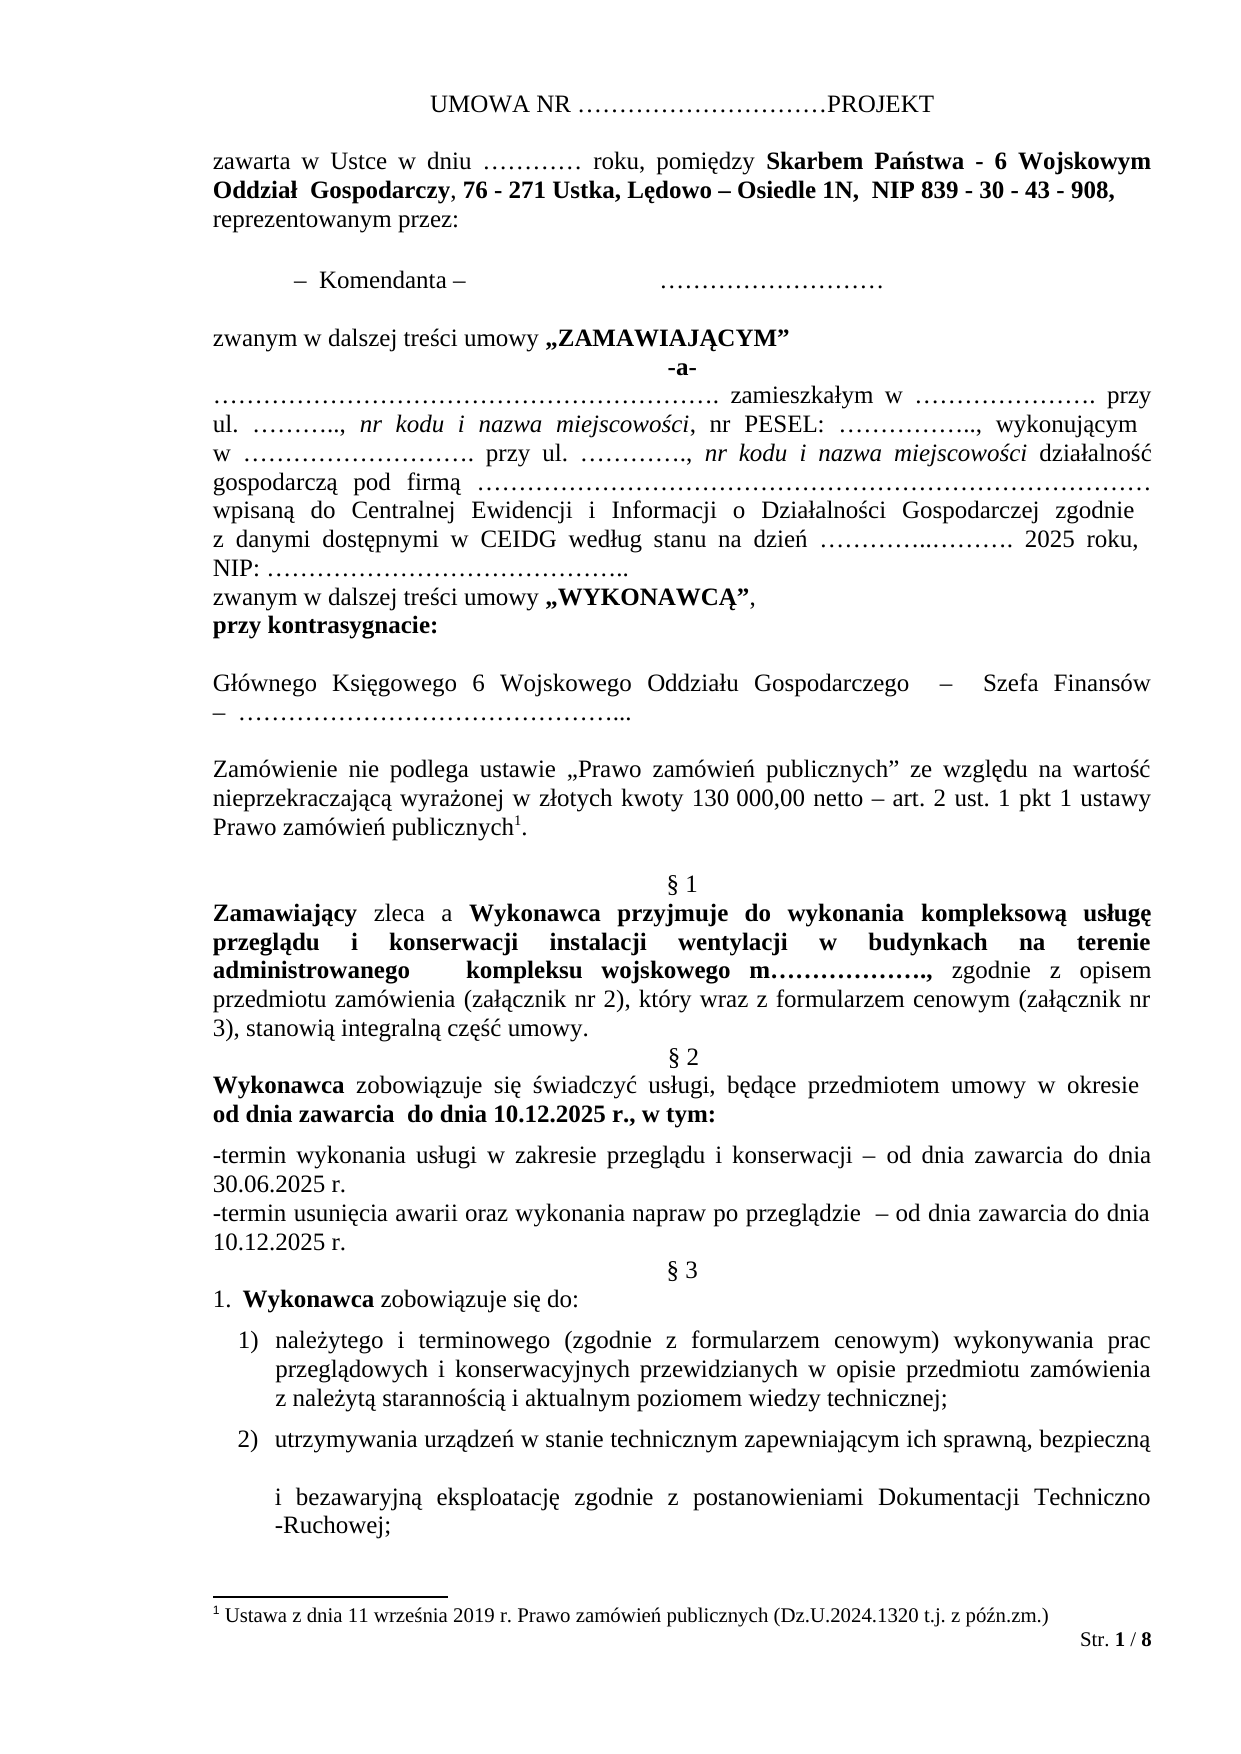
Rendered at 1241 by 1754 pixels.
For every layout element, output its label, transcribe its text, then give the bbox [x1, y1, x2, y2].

text § 1 [213, 869, 1152, 898]
list § 3 [213, 1255, 1152, 1284]
text UMOWA NR …………………………PROJEKT [213, 89, 1152, 117]
text ……………………………………………………. zamieszkałym w …………………. przy ul. ……….., nr kodu i nazwa miejscowości, nr PESEL: …………….., wykonującym w ………………………. przy ul. …………., nr kodu i nazwa miejscowości działalność gospodarczą pod firmą ……………………………………………………………………… wpisaną do Centralnej Ewidencji i Informacji o Działalności Gospodarczej zgodnie z danymi dostępnymi w CEIDG według stanu na dzień …………..………. 2025 roku, NIP: …………………………………….. [213, 380, 1152, 582]
text przy kontrasygnacie: [213, 610, 1152, 639]
list Wykonawca zobowiązuje się do: [213, 1284, 1152, 1313]
text zwanym w dalszej treści umowy „ZAMAWIAJĄCYM” [213, 323, 1152, 352]
list należytego i terminowego (zgodnie z formularzem cenowym) wykonywania prac przeglądowych i konserwacyjnych przewidzianych w opisie przedmiotu zamówienia z należytą starannością i aktualnym poziomem wiedzy technicznej; [238, 1325, 1152, 1412]
text Zamówienie nie podlega ustawie „Prawo zamówień publicznych” ze względu na wartość nieprzekraczającą wyrażonej w złotych kwoty 130 000,00 netto – art. 2 ust. 1 pkt 1 ustawy Prawo zamówień publicznych. [213, 754, 1152, 840]
text -termin wykonania usługi w zakresie przeglądu i konserwacji – od dnia zawarcia do dnia 30.06.2025 r. [213, 1140, 1152, 1198]
text -termin usunięcia awarii oraz wykonania napraw po przeglądzie – od dnia zawarcia do dnia 10.12.2025 r. [213, 1198, 1152, 1255]
text -a- [213, 352, 1152, 380]
text Wykonawca zobowiązuje się świadczyć usługi, będące przedmiotem umowy w okresie od dnia zawarcia do dnia 10.12.2025 r., w tym: [213, 1070, 1152, 1128]
text Zamawiający zleca a Wykonawca przyjmuje do wykonania kompleksową usługę przeglądu i konserwacji instalacji wentylacji w budynkach na terenie administrowanego kompleksu wojskowego m………………., zgodnie z opisem przedmiotu zamówienia (załącznik nr 2), który wraz z formularzem cenowym (załącznik nr 3), stanowią integralną część umowy. [213, 898, 1152, 1042]
text – Komendanta – ……………………… [213, 265, 1152, 294]
text Głównego Księgowego 6 Wojskowego Oddziału Gospodarczego – Szefa Finansów – ………………………………………... [213, 668, 1152, 725]
text reprezentowanym przez: [213, 204, 1152, 232]
text zawarta w Ustce w dniu ………… roku, pomiędzy Skarbem Państwa - 6 Wojskowym Oddział Gospodarczy, 76 - 271 Ustka, Lędowo – Osiedle 1N, NIP 839 - 30 - 43 - 908, [213, 146, 1152, 204]
text § 2 [183, 1042, 1152, 1070]
text zwanym w dalszej treści umowy „WYKONAWCĄ”, [213, 582, 1152, 610]
list utrzymywania urządzeń w stanie technicznym zapewniającym ich sprawną, bezpieczną i bezawaryjną eksploatację zgodnie z postanowieniami Dokumentacji Techniczno -Ruchowej; [237, 1424, 1152, 1539]
